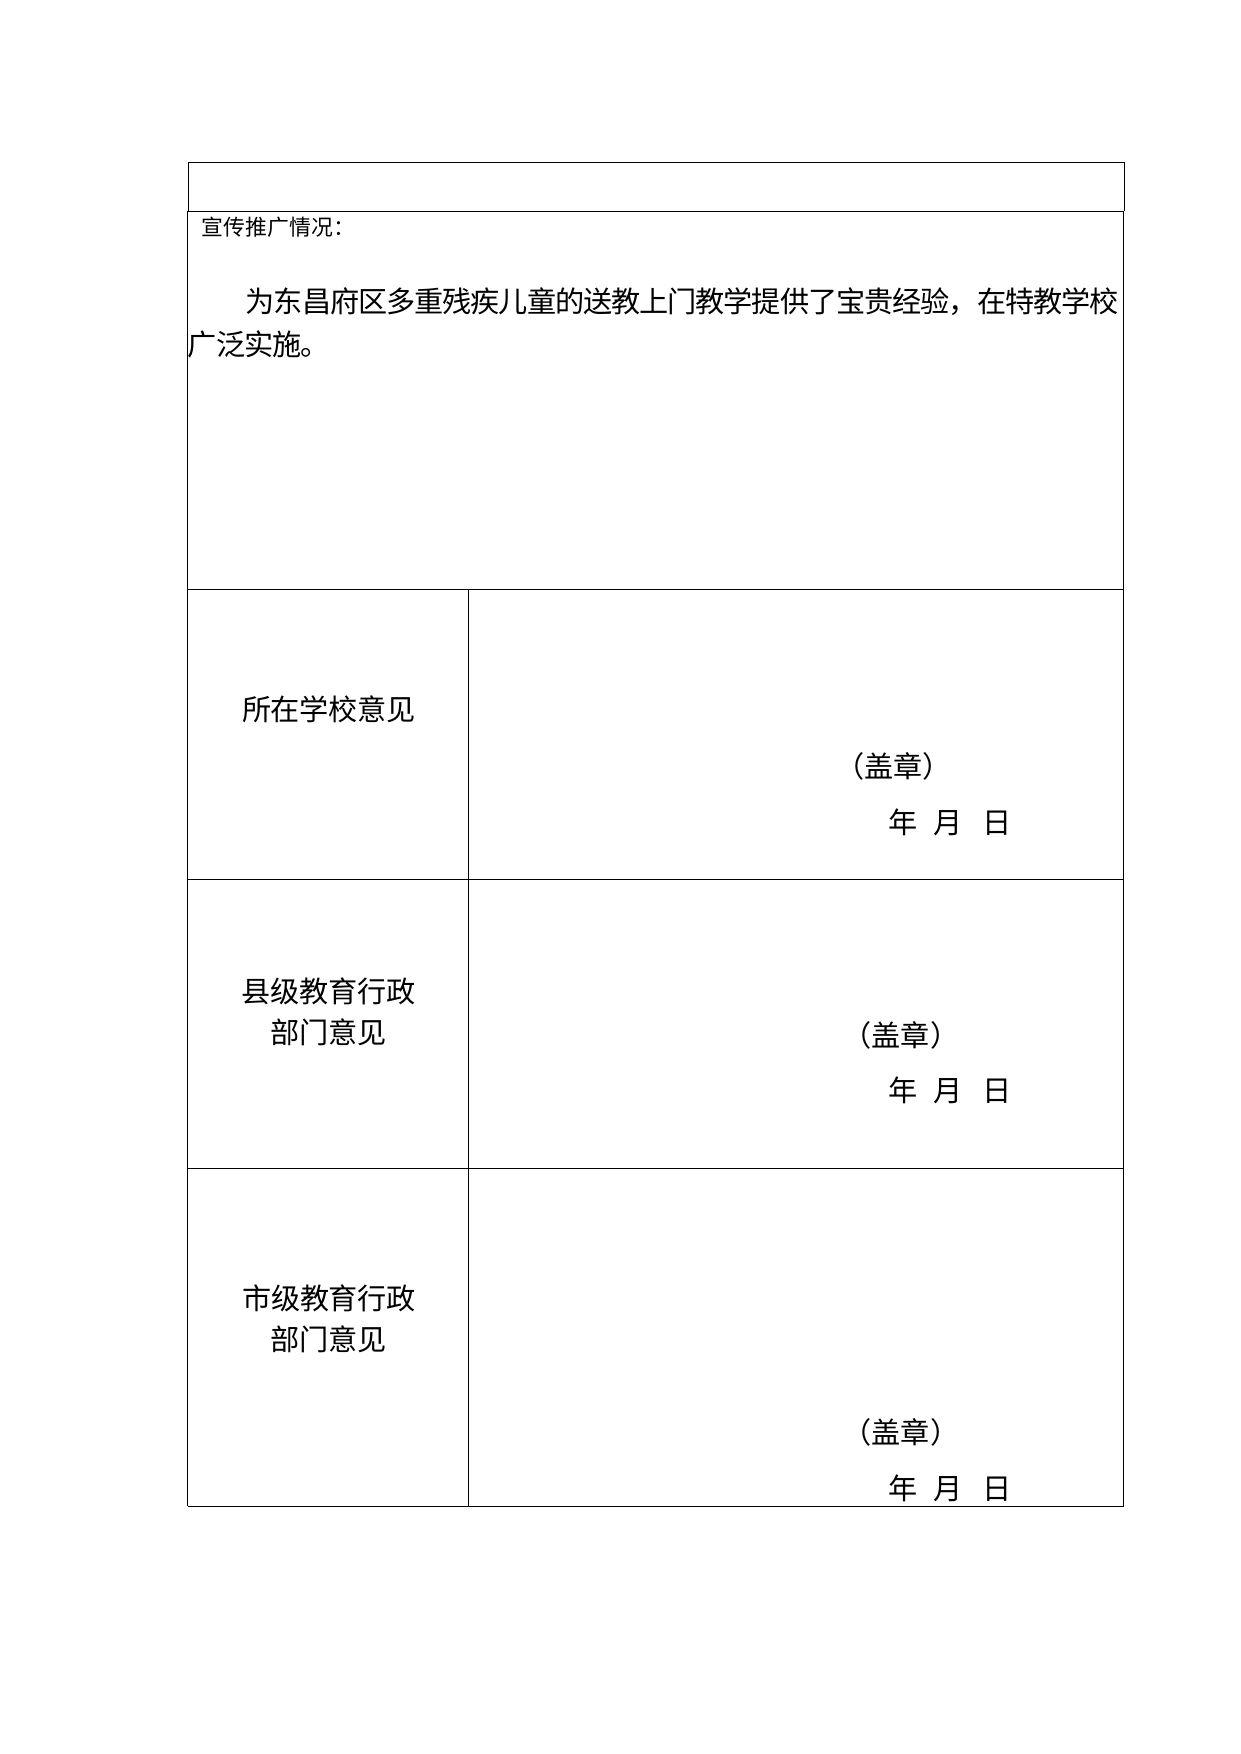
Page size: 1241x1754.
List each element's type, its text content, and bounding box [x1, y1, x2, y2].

table_cell [188, 1393, 468, 1506]
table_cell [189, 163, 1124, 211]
table_cell 所在学校意见 [188, 590, 468, 879]
table_cell 市级教育行政 部门意见 [188, 1169, 468, 1392]
table_cell （盖章） 年 月 日 [469, 880, 1123, 1168]
table_cell （盖章） 年 月 日 [469, 590, 1123, 879]
table_cell （盖章） 年 月 日 [469, 1393, 1123, 1506]
table_cell 县级教育行政 部门意见 [188, 880, 468, 1168]
table_cell [469, 1169, 1123, 1392]
table_cell 宣传推广情况： 为东昌府区多重残疾儿童的送教上门教学提供了宝贵经验，在特教学校广泛实施。 [188, 212, 1123, 589]
